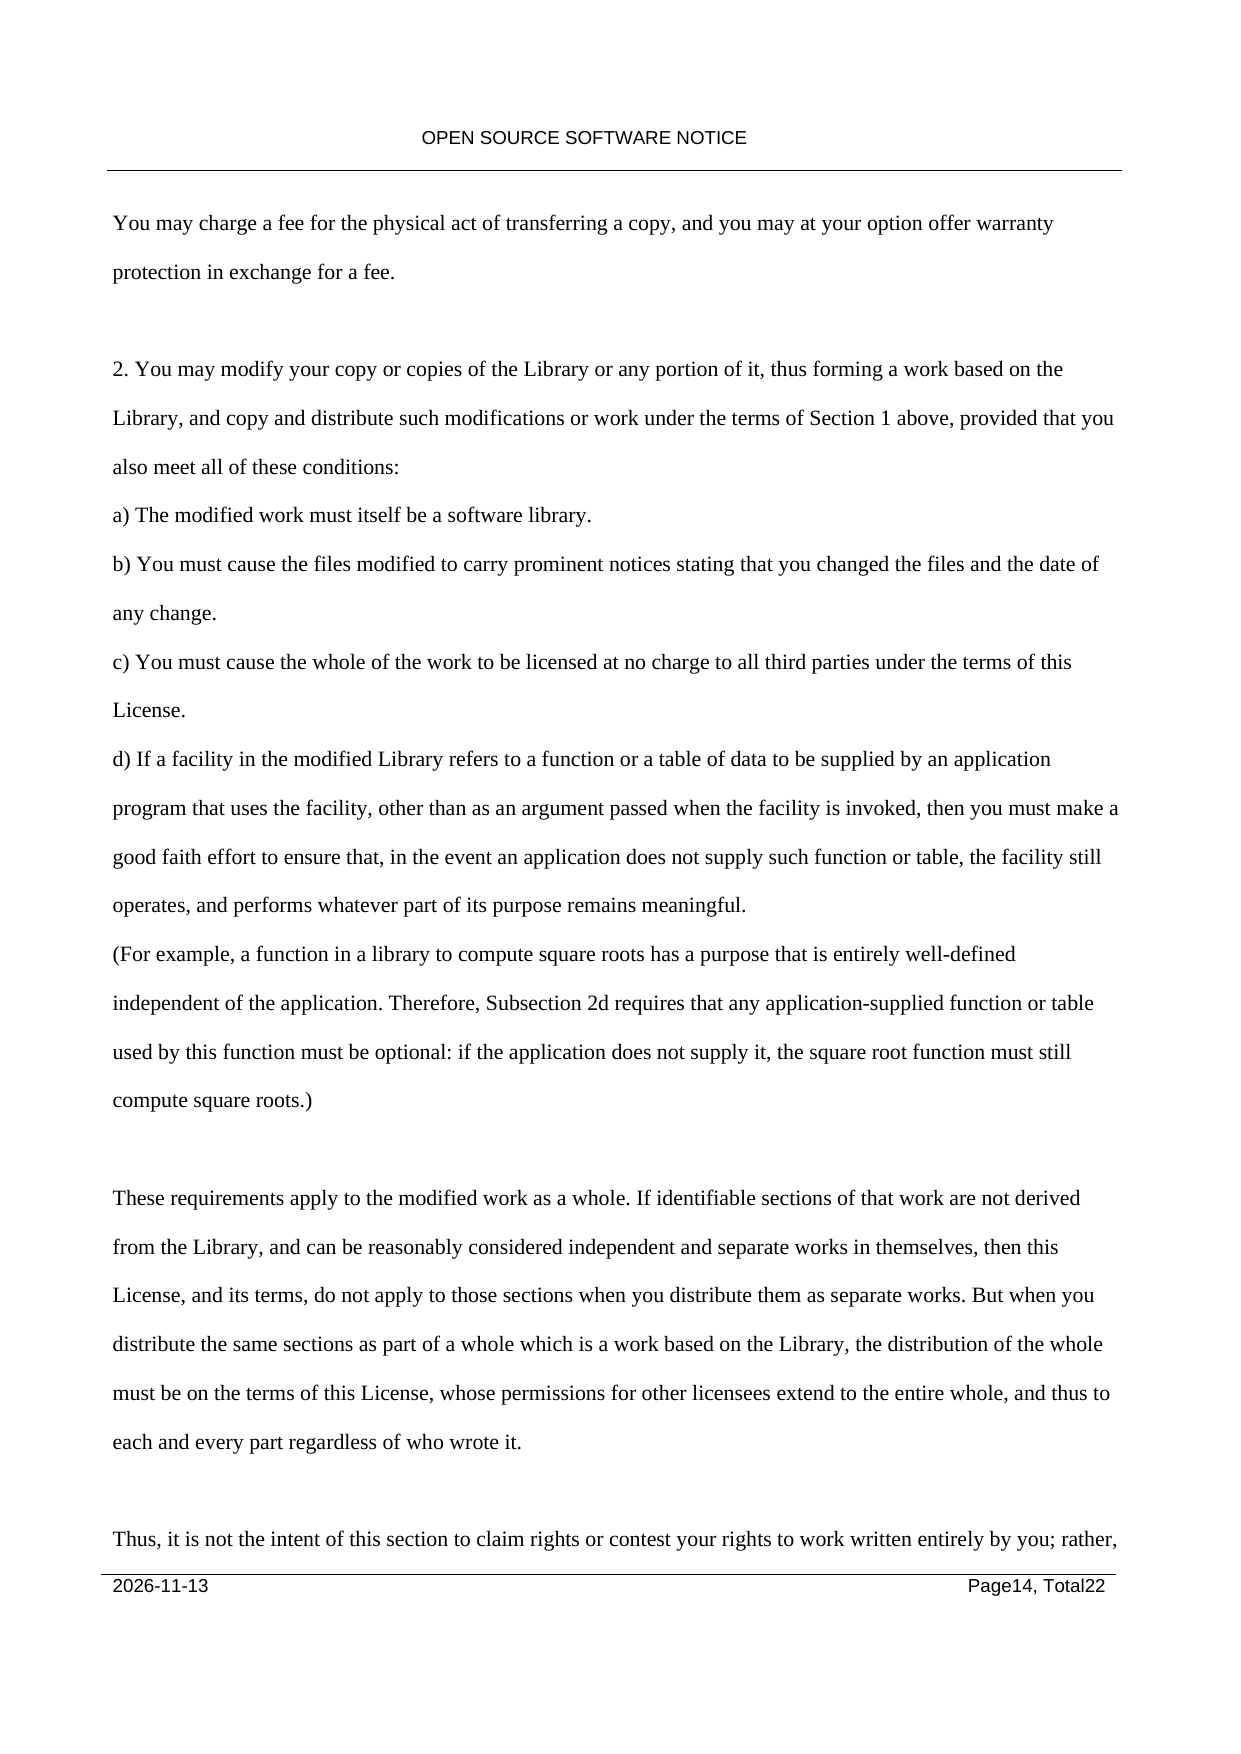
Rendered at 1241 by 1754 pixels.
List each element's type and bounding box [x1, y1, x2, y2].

text [112, 206, 1128, 1555]
